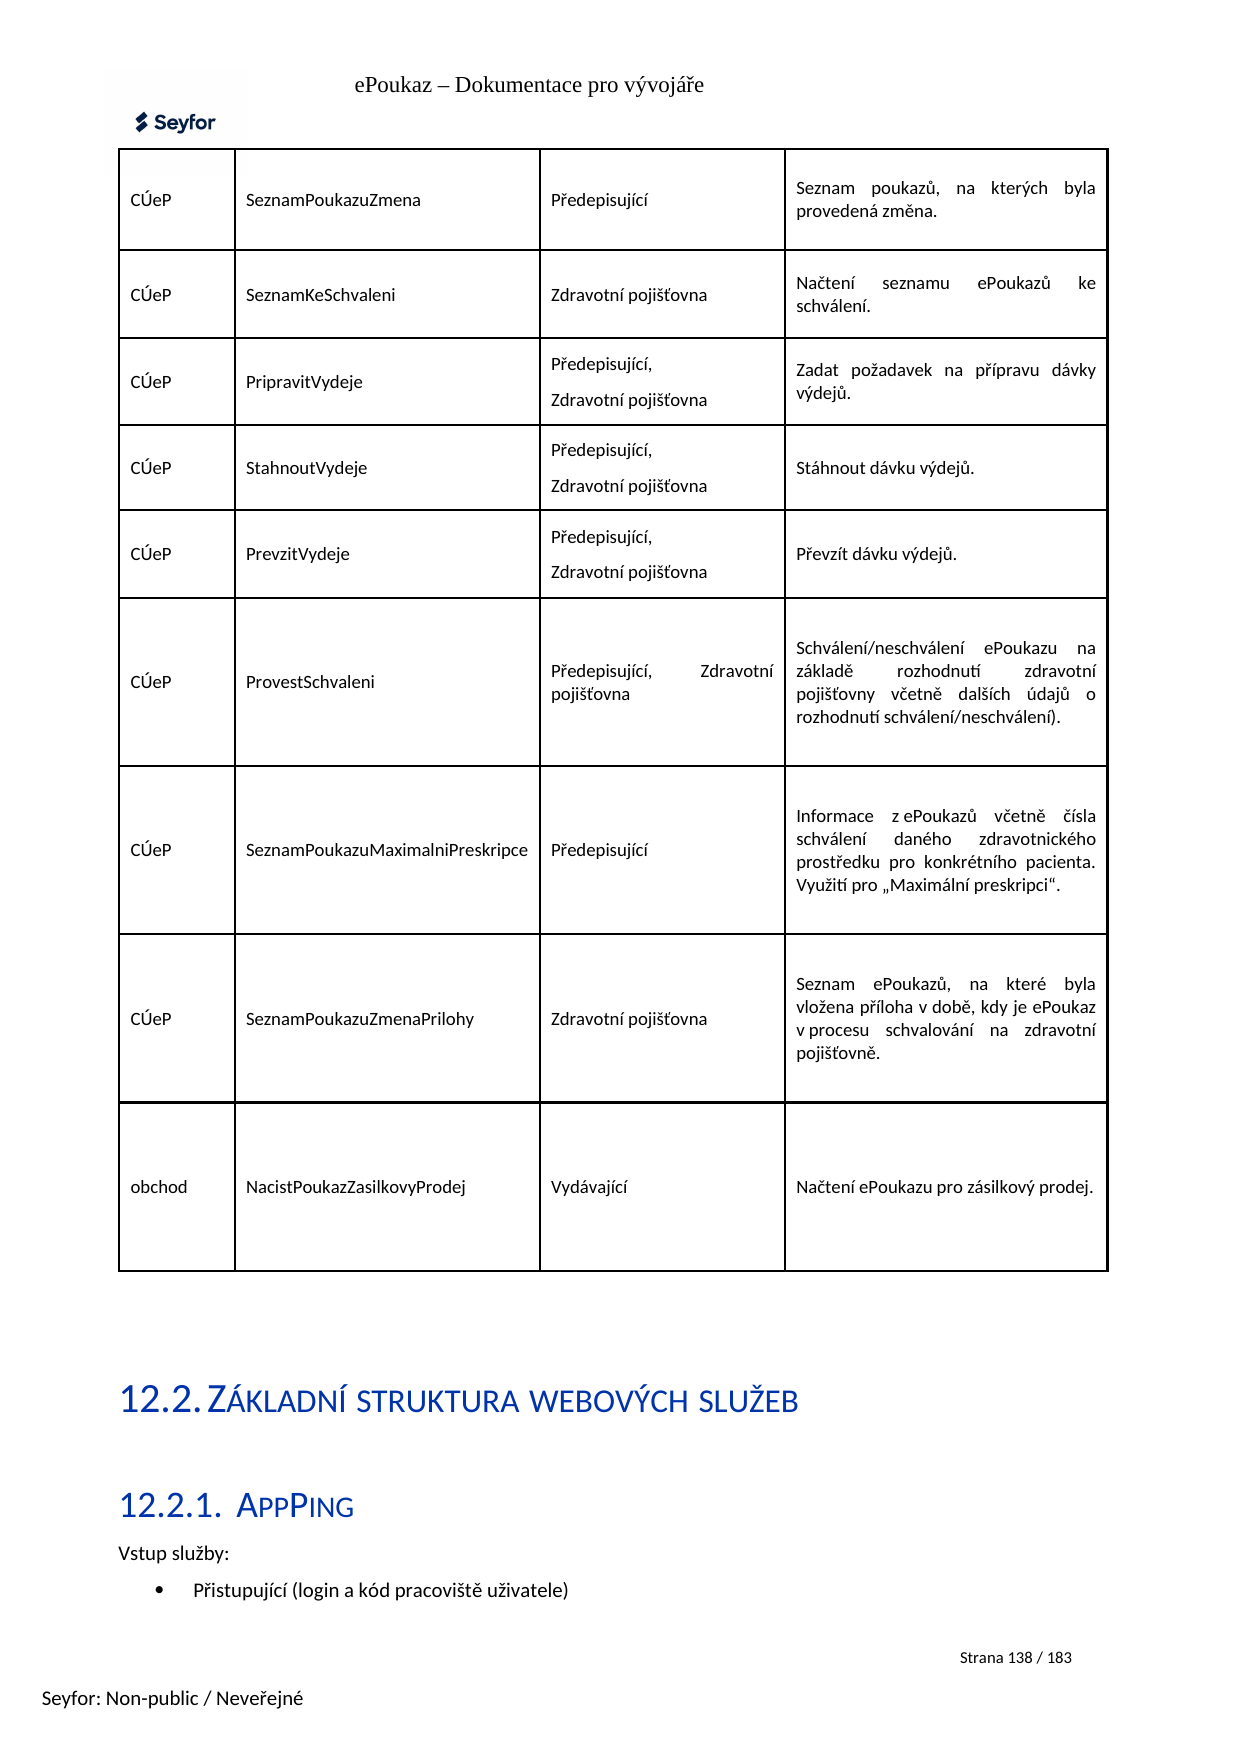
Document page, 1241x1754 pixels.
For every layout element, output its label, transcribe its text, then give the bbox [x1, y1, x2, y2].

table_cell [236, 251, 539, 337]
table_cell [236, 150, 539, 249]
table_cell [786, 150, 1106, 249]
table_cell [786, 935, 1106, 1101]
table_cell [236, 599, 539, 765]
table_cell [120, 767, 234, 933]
picture [102, 70, 249, 175]
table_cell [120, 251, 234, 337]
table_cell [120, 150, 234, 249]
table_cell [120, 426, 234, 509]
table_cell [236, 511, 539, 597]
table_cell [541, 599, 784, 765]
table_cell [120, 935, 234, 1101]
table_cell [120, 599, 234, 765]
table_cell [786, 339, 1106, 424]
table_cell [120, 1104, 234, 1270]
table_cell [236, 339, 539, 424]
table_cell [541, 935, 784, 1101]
text Vstup služby: [118, 1540, 1122, 1565]
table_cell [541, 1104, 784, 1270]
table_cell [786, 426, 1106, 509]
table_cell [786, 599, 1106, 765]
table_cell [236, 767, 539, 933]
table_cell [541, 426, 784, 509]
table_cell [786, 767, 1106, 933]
list Přistupující (login a kód pracoviště uživatele) [156, 1578, 1122, 1603]
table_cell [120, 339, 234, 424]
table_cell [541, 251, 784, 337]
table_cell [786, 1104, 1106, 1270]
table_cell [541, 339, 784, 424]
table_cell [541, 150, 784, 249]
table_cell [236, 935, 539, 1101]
text Základní struktura webových služeb [118, 1372, 1122, 1423]
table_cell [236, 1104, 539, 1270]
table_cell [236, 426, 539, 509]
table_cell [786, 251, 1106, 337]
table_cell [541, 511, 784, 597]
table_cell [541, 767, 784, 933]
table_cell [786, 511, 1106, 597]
text AppPing [118, 1481, 1122, 1527]
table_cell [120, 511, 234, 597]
